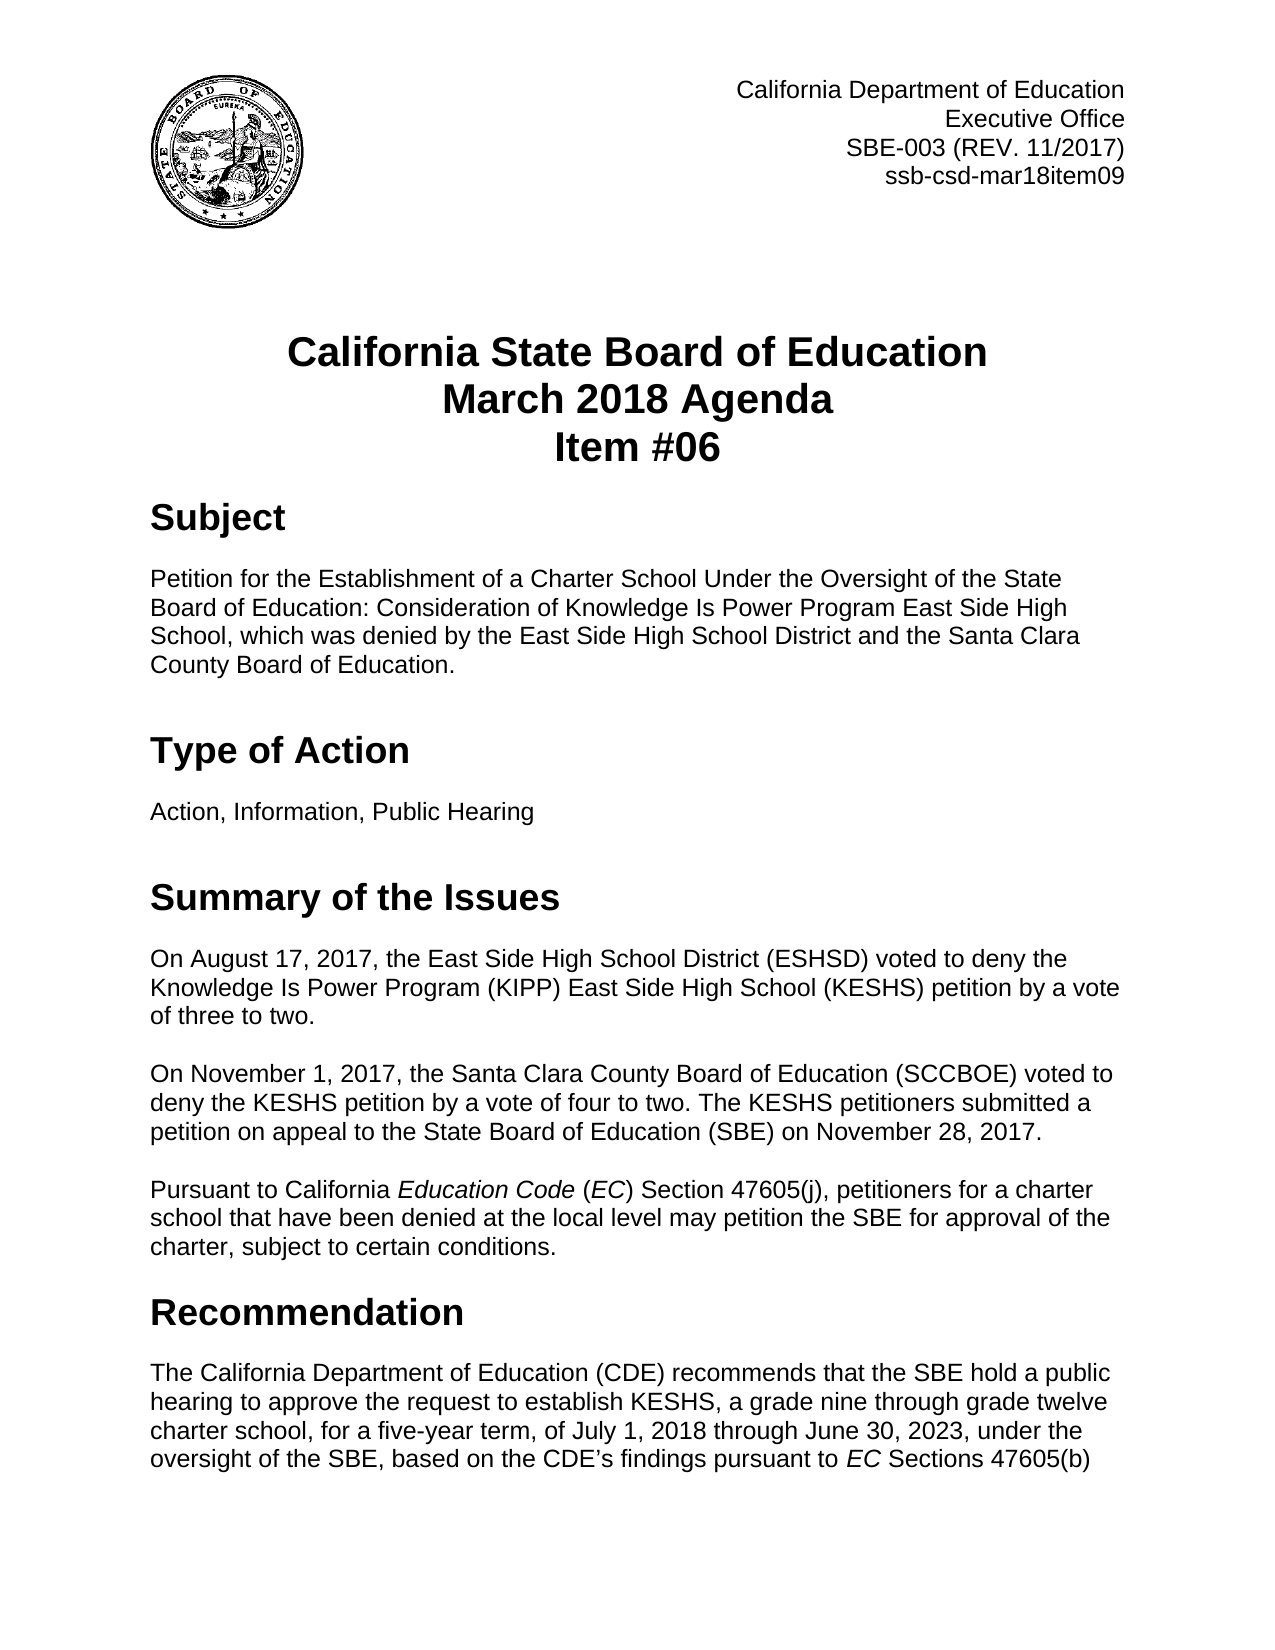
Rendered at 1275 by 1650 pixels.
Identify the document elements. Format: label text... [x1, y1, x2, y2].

text Executive Office [675, 104, 1125, 132]
text Petition for the Establishment of a Charter School Under the Oversight of the State Board of Education: Consideration of Knowledge Is Power Program East Side High School, which was denied by the East Side High School District and the Santa Clara County Board of Education. [150, 564, 1125, 679]
text On August 17, 2017, the East Side High School District (ESHSD) voted to deny the Knowledge Is Power Program (KIPP) East Side High School (KESHS) petition by a vote of three to two. [150, 944, 1125, 1030]
subtitle Subject [150, 496, 1125, 539]
subtitle Recommendation [150, 1290, 1125, 1333]
text On November 1, 2017, the Santa Clara County Board of Education (SCCBOE) voted to deny the KESHS petition by a vote of four to two. The KESHS petitioners submitted a petition on appeal to the State Board of Education (SBE) on November 28, 2017. [150, 1059, 1125, 1145]
subtitle Type of Action [150, 729, 1125, 772]
text ssb-csd-mar18item09 [675, 161, 1125, 190]
subtitle Summary of the Issues [150, 876, 1125, 919]
text California Department of Education [675, 75, 1125, 104]
subtitle California State Board of Education March 2018 Agenda Item #06 [150, 327, 1125, 471]
text Action, Information, Public Hearing [150, 797, 1125, 826]
picture [150, 75, 304, 229]
text SBE-003 (REV. 11/2017) [675, 132, 1125, 161]
text Pursuant to California Education Code (EC) Section 47605(j), petitioners for a charter school that have been denied at the local level may petition the SBE for approval of the charter, subject to certain conditions. [150, 1174, 1125, 1261]
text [150, 1358, 1125, 1473]
